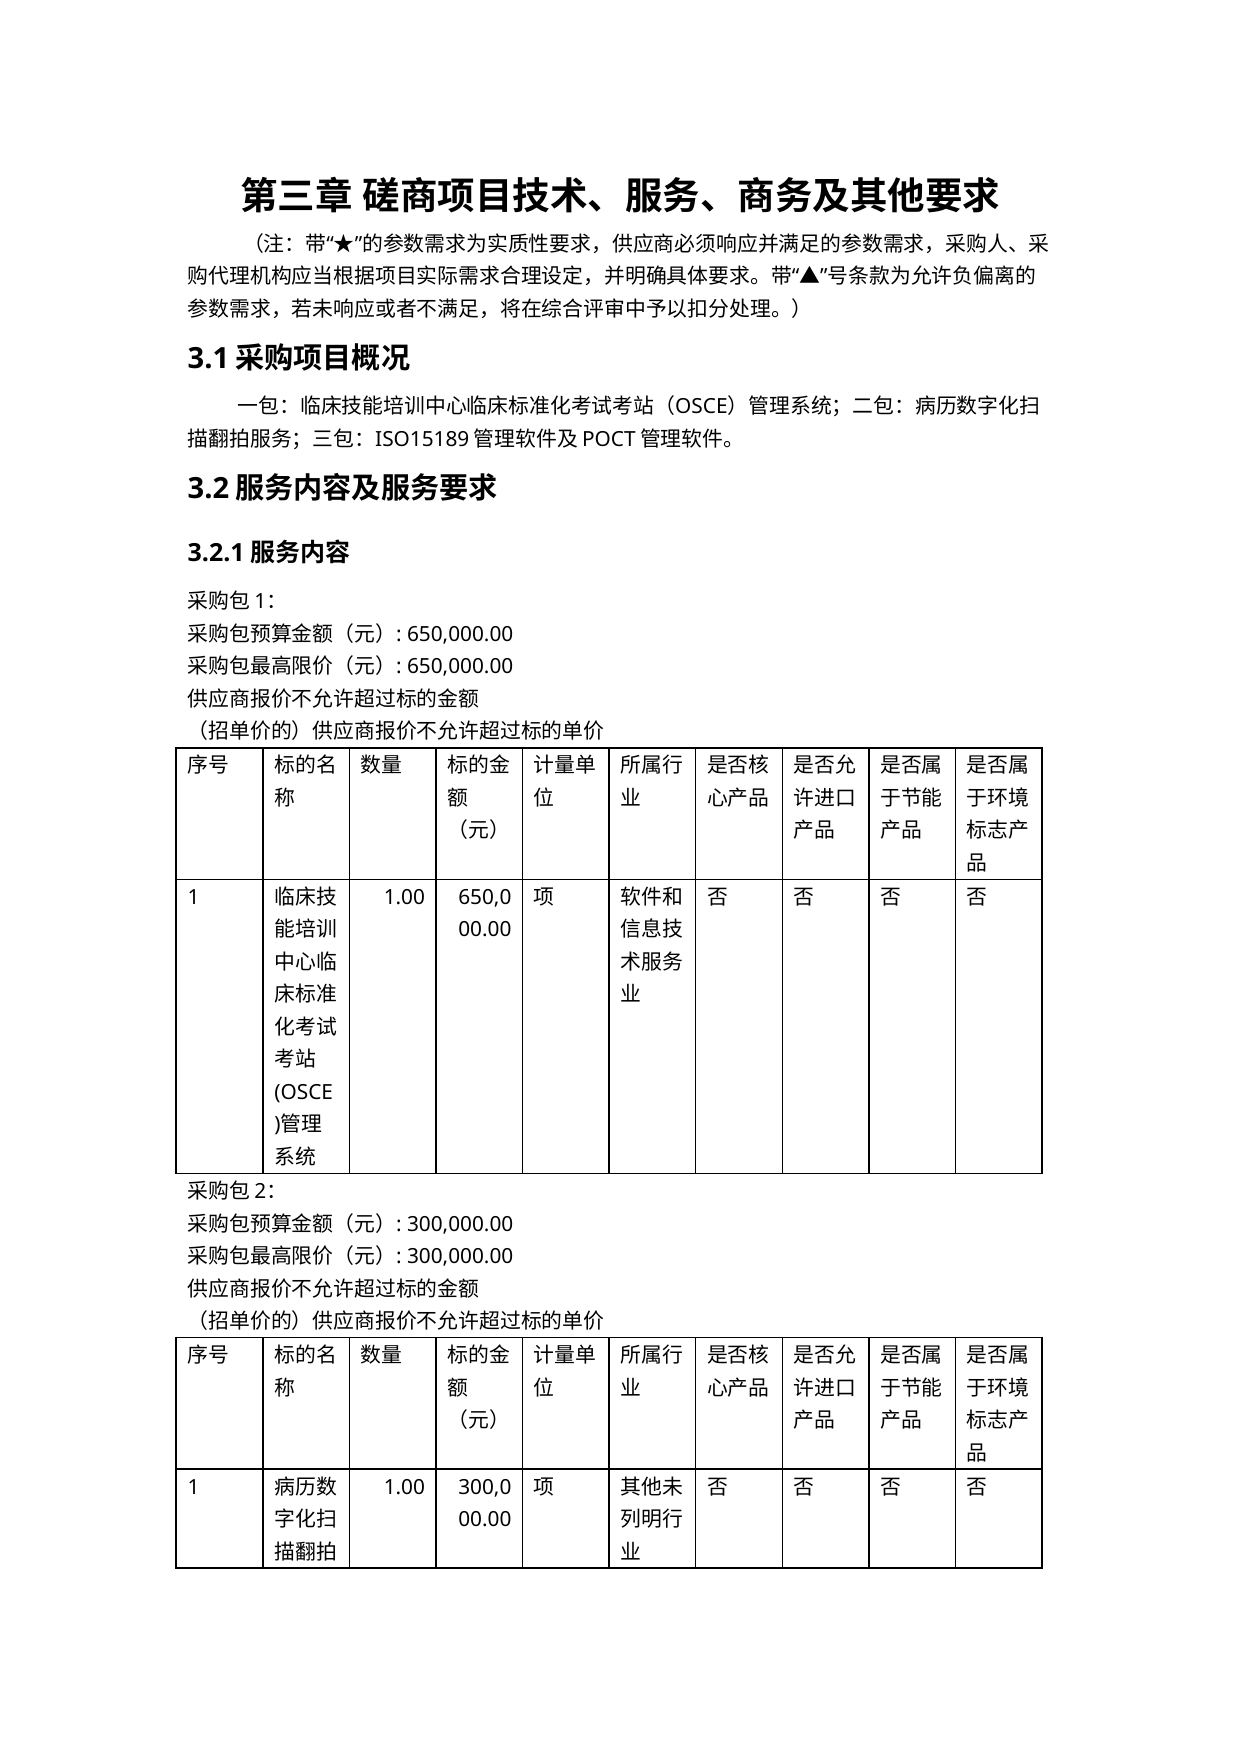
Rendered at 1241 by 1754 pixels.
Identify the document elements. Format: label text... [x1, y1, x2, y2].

table_header 标的名称 [264, 749, 349, 878]
table_cell 650,000.00 [437, 880, 522, 1173]
table_cell 否 [956, 880, 1041, 1173]
table_cell 项 [523, 880, 608, 1173]
text 采购包预算金额（元）: 300,000.00 [187, 1207, 1053, 1239]
table_header 标的金额 （元） [437, 749, 522, 878]
table_header 是否允许进口产品 [783, 1338, 868, 1468]
table_header 计量单位 [523, 1338, 608, 1468]
text 一包：临床技能培训中心临床标准化考试考站（OSCE）管理系统；二包：病历数字化扫描翻拍服务；三包：ISO15189管理软件及POCT管理软件。 [187, 389, 1053, 454]
text 供应商报价不允许超过标的金额 [187, 1272, 1053, 1304]
text 采购包预算金额（元）: 650,000.00 [187, 617, 1053, 649]
table_cell 项 [523, 1470, 608, 1567]
text 采购包最高限价（元）: 650,000.00 [187, 649, 1053, 682]
table_cell 软件和信息技术服务业 [610, 880, 695, 1173]
table_cell 否 [783, 880, 868, 1173]
table_cell 否 [696, 1470, 782, 1567]
table_cell 病历数字化扫描翻拍服务项目 [264, 1470, 349, 1567]
table_cell 1.00 [350, 1470, 435, 1567]
table_cell 1 [177, 1470, 262, 1567]
table_cell 其他未列明行业 [610, 1470, 695, 1567]
table_header 是否允许进口产品 [783, 749, 868, 878]
table_cell 否 [870, 1470, 955, 1567]
table_cell 否 [870, 880, 955, 1173]
table_header 数量 [350, 1338, 435, 1468]
text （招单价的）供应商报价不允许超过标的单价 [187, 714, 1053, 747]
text 采购包2： [187, 1174, 1053, 1207]
table_header 标的金额 （元） [437, 1338, 522, 1468]
table_header 是否核心产品 [696, 1338, 782, 1468]
table_cell 否 [696, 880, 782, 1173]
table_header 是否属于环境标志产品 [956, 749, 1041, 878]
table_header 序号 [177, 1338, 262, 1468]
table_cell 300,000.00 [437, 1470, 522, 1567]
text 采购包1： [187, 584, 1053, 617]
table_header 序号 [177, 749, 262, 878]
table_header 是否属于节能产品 [870, 749, 955, 878]
text 3.2服务内容及服务要求 [187, 454, 1053, 519]
table_header 标的名称 [264, 1338, 349, 1468]
table_header 所属行业 [610, 749, 695, 878]
table_header 计量单位 [523, 749, 608, 878]
text 第三章 磋商项目技术、服务、商务及其他要求 [187, 162, 1053, 227]
text 3.2.1服务内容 [187, 519, 1053, 584]
table_header 是否属于环境标志产品 [956, 1338, 1041, 1468]
text （招单价的）供应商报价不允许超过标的单价 [187, 1304, 1053, 1337]
table_header 数量 [350, 749, 435, 878]
text 采购包最高限价（元）: 300,000.00 [187, 1239, 1053, 1272]
text 3.1采购项目概况 [187, 324, 1053, 389]
table_header 是否属于节能产品 [870, 1338, 955, 1468]
table_header 所属行业 [610, 1338, 695, 1468]
table_cell 1.00 [350, 880, 435, 1173]
text 供应商报价不允许超过标的金额 [187, 682, 1053, 714]
table_cell 否 [783, 1470, 868, 1567]
table_header 是否核心产品 [696, 749, 782, 878]
text （注：带“★”的参数需求为实质性要求，供应商必须响应并满足的参数需求，采购人、采购代理机构应当根据项目实际需求合理设定，并明确具体要求。带“▲”号条款为允许负偏离的参数需求，若未响应或者不满足，将在综合评审中予以扣分处理。） [187, 227, 1053, 324]
table_cell 1 [177, 880, 262, 1173]
table_cell 否 [956, 1470, 1041, 1567]
table_cell 临床技能培训中心临床标准化考试考站(OSCE)管理系统 [264, 880, 349, 1173]
